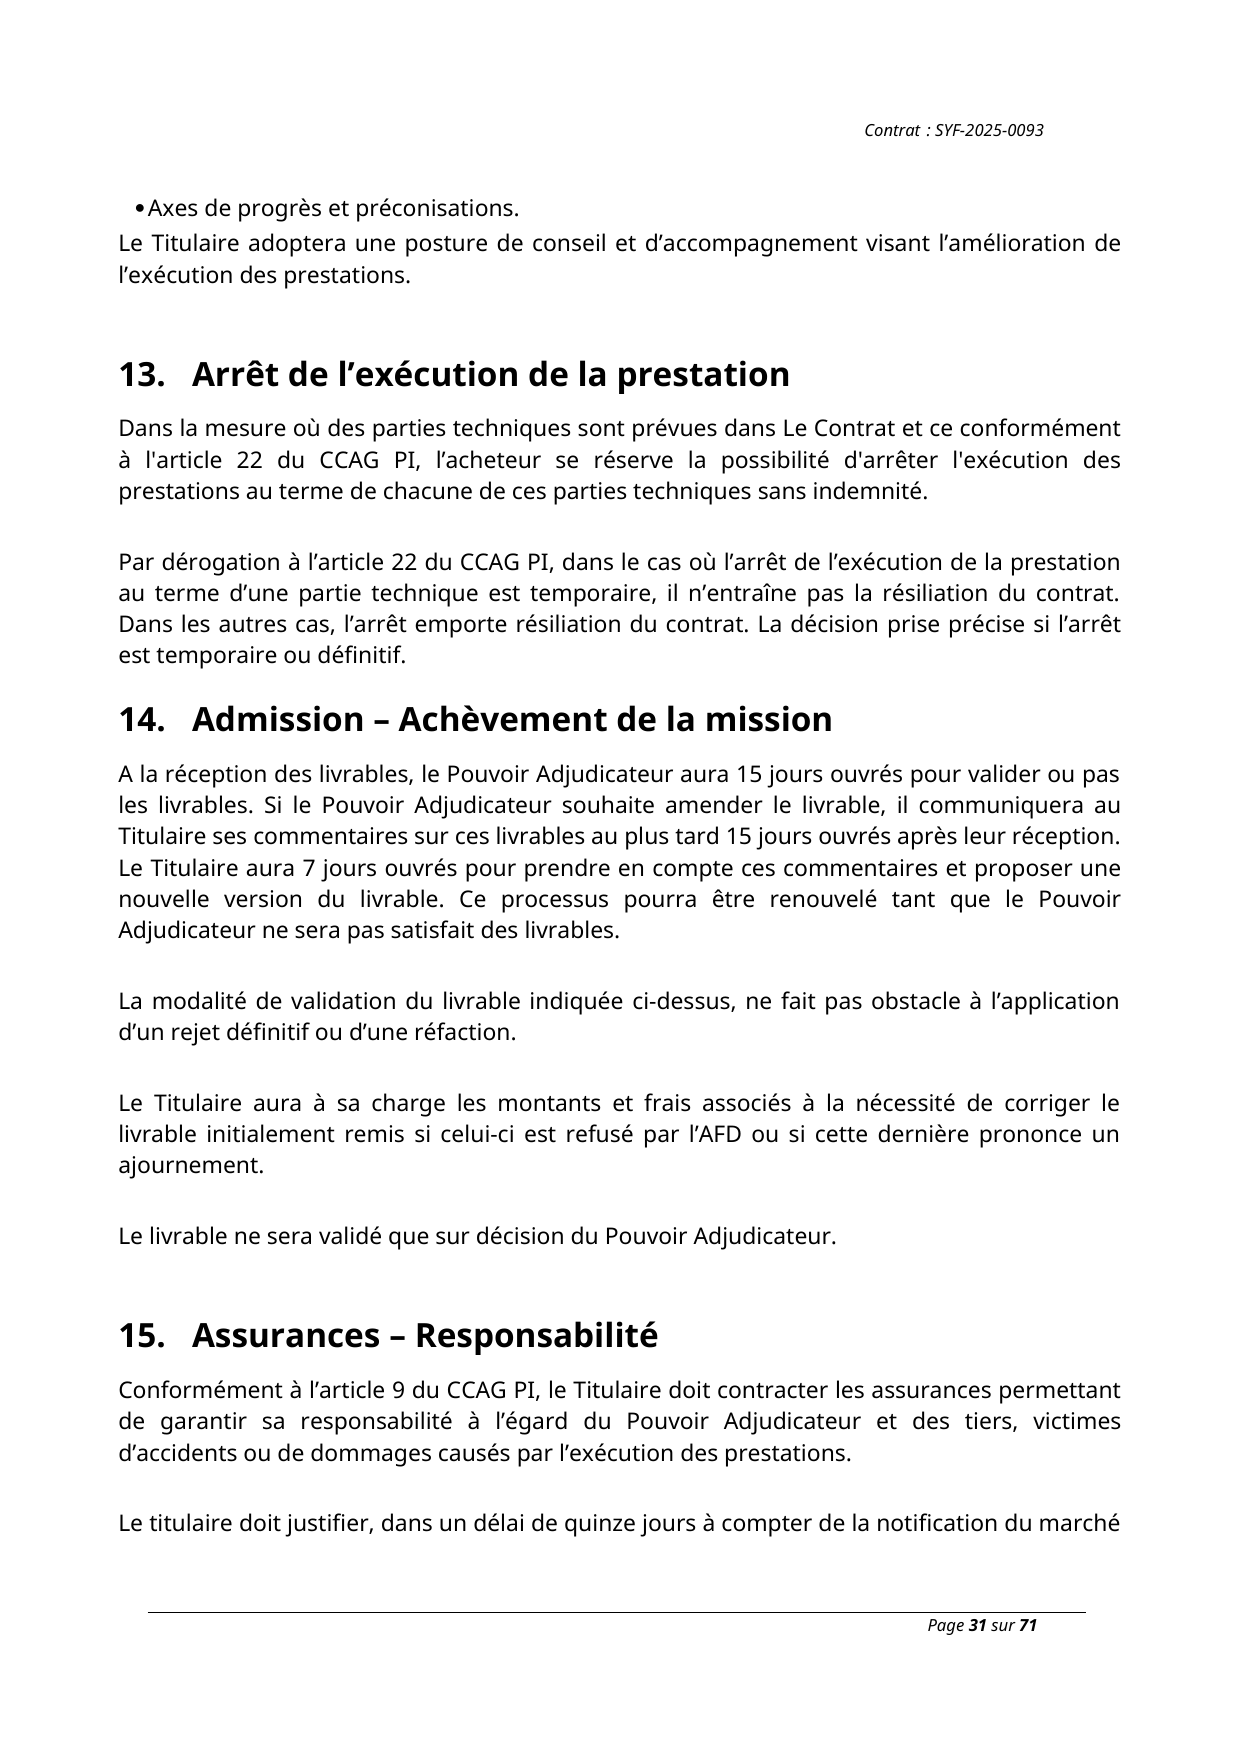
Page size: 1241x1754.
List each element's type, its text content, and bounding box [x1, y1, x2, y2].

text Le livrable ne sera validé que sur décision du Pouvoir Adjudicateur. [118, 1220, 1122, 1252]
text Par dérogation à l’article 22 du CCAG PI, dans le cas où l’arrêt de l’exécution de la prestation au terme d’une partie technique est temporaire, il n’entraîne pas la résiliation du contrat. Dans les autres cas, l’arrêt emporte résiliation du contrat. La décision prise précise si l’arrêt est temporaire ou définitif. [118, 546, 1122, 671]
text Le Titulaire adoptera une posture de conseil et d’accompagnement visant l’amélioration de l’exécution des prestations. [118, 227, 1122, 290]
text Admission – Achèvement de la mission [118, 696, 1122, 741]
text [118, 1507, 1122, 1539]
text Conformément à l’article 9 du CCAG PI, le Titulaire doit contracter les assurances permettant de garantir sa responsabilité à l’égard du Pouvoir Adjudicateur et des tiers, victimes d’accidents ou de dommages causés par l’exécution des prestations. [118, 1374, 1122, 1468]
text Le Titulaire aura à sa charge les montants et frais associés à la nécessité de corriger le livrable initialement remis si celui-ci est refusé par l’AFD ou si cette dernière prononce un ajournement. [118, 1087, 1122, 1181]
text A la réception des livrables, le Pouvoir Adjudicateur aura 15 jours ouvrés pour valider ou pas les livrables. Si le Pouvoir Adjudicateur souhaite amender le livrable, il communiquera au Titulaire ses commentaires sur ces livrables au plus tard 15 jours ouvrés après leur réception. Le Titulaire aura 7 jours ouvrés pour prendre en compte ces commentaires et proposer une nouvelle version du livrable. Ce processus pourra être renouvelé tant que le Pouvoir Adjudicateur ne sera pas satisfait des livrables. [118, 758, 1122, 945]
text Dans la mesure où des parties techniques sont prévues dans Le Contrat et ce conformément à l'article 22 du CCAG PI, l’acheteur se réserve la possibilité d'arrêter l'exécution des prestations au terme de chacune de ces parties techniques sans indemnité. [118, 412, 1122, 506]
text Assurances – Responsabilité [118, 1312, 1122, 1357]
text La modalité de validation du livrable indiquée ci-dessus, ne fait pas obstacle à l’application d’un rejet définitif ou d’une réfaction. [118, 985, 1122, 1047]
list Axes de progrès et préconisations. [136, 192, 1122, 223]
text Arrêt de l’exécution de la prestation [118, 350, 1122, 396]
